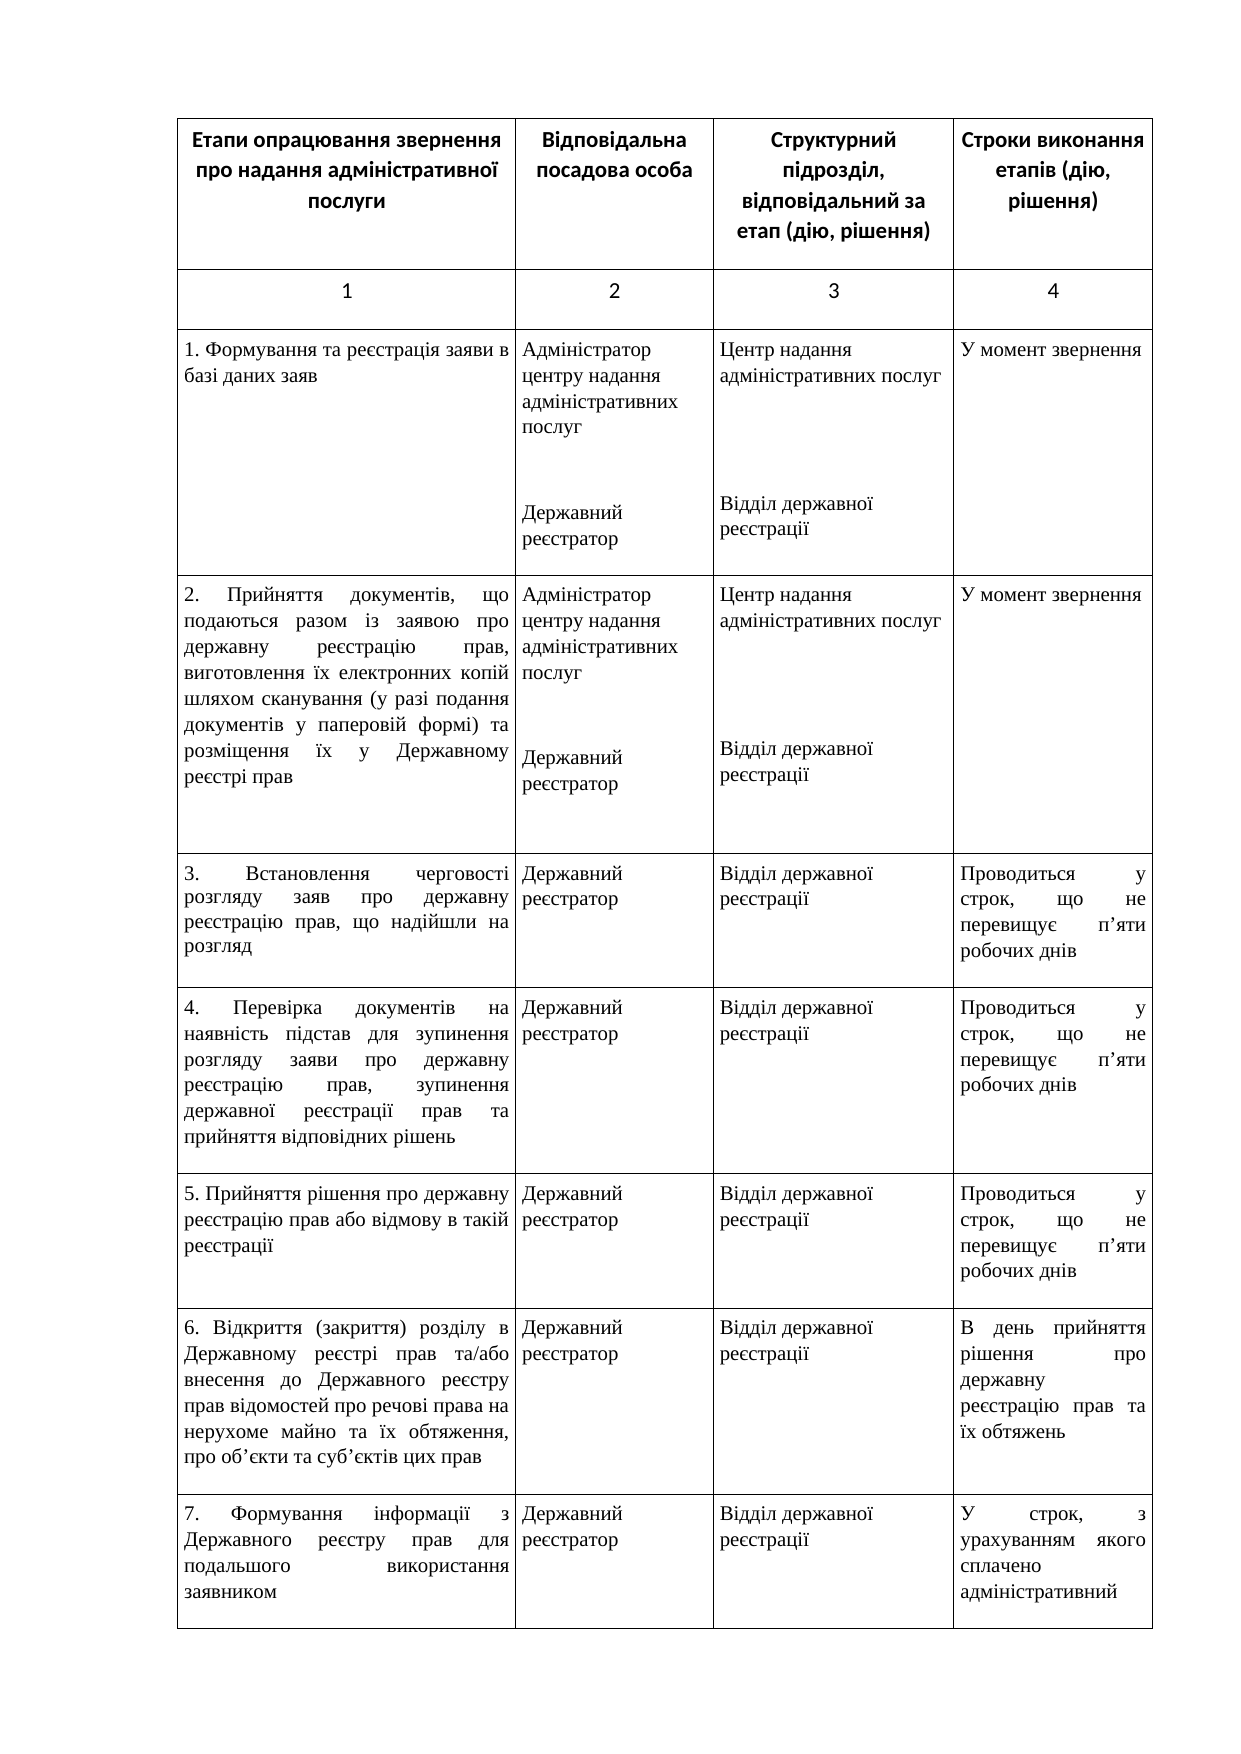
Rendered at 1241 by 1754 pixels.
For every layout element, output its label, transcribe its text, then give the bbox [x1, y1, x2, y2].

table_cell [954, 1495, 1152, 1628]
table_header Строки виконання етапів (дію, рішення) [954, 119, 1152, 269]
table_cell 4. Перевірка документів на наявність підстав для зупинення розгляду заяви про державну реєстрацію прав, зупинення державної реєстрації прав та прийняття відповідних рішень [178, 988, 515, 1173]
table_cell 2. Прийняття документів, що подаються разом із заявою про державну реєстрацію прав, виготовлення їх електронних копій шляхом сканування (у разі подання документів у паперовій формі) та розміщення їх у Державному реєстрі прав [178, 576, 515, 853]
table_cell У момент звернення [954, 576, 1152, 853]
table_cell 1. Формування та реєстрація заяви в базі даних заяв [178, 330, 515, 575]
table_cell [714, 1495, 953, 1628]
table_cell Центр надання адміністративних послуг Відділ державної реєстрації [714, 576, 953, 853]
table_cell 4 [954, 270, 1152, 329]
table_cell Відділ державної реєстрації [714, 854, 953, 987]
table_cell 3 [714, 270, 953, 329]
table_cell Адміністратор центру надання адміністративних послуг Державний реєстратор [516, 576, 713, 853]
table_cell 1 [178, 270, 515, 329]
table_cell У момент звернення [954, 330, 1152, 575]
table_cell Державний реєстратор [516, 1309, 713, 1493]
table_cell Проводиться у строк, що не перевищує п’яти робочих днів [954, 988, 1152, 1173]
table_header Етапи опрацювання звернення про надання адміністративної послуги [178, 119, 515, 269]
table_header Відповідальна посадова особа [516, 119, 713, 269]
table_cell Проводиться у строк, що не перевищує п’яти робочих днів [954, 1174, 1152, 1307]
table_cell 2 [516, 270, 713, 329]
table_cell 5. Прийняття рішення про державну реєстрацію прав або відмову в такій реєстрації [178, 1174, 515, 1307]
table_cell Центр надання адміністративних послуг Відділ державної реєстрації [714, 330, 953, 575]
table_cell 3. Встановлення черговості розгляду заяв про державну реєстрацію прав, що надійшли на розгляд [178, 854, 515, 987]
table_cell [178, 1495, 515, 1628]
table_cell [516, 1495, 713, 1628]
table_cell Державний реєстратор [516, 988, 713, 1173]
table_cell Проводиться у строк, що не перевищує п’яти робочих днів [954, 854, 1152, 987]
table_header Структурний підрозділ, відповідальний за етап (дію, рішення) [714, 119, 953, 269]
table_cell В день прийняття рішення про державну реєстрацію прав та їх обтяжень [954, 1309, 1152, 1493]
table_cell Адміністратор центру надання адміністративних послуг Державний реєстратор [516, 330, 713, 575]
table_cell Відділ державної реєстрації [714, 988, 953, 1173]
table_cell 6. Відкриття (закриття) розділу в Державному реєстрі прав та/або внесення до Державного реєстру прав відомостей про речові права на нерухоме майно та їх обтяження, про об’єкти та суб’єктів цих прав [178, 1309, 515, 1493]
table_cell Відділ державної реєстрації [714, 1174, 953, 1307]
table_cell Відділ державної реєстрації [714, 1309, 953, 1493]
table_cell Державний реєстратор [516, 1174, 713, 1307]
table_cell Державний реєстратор [516, 854, 713, 987]
